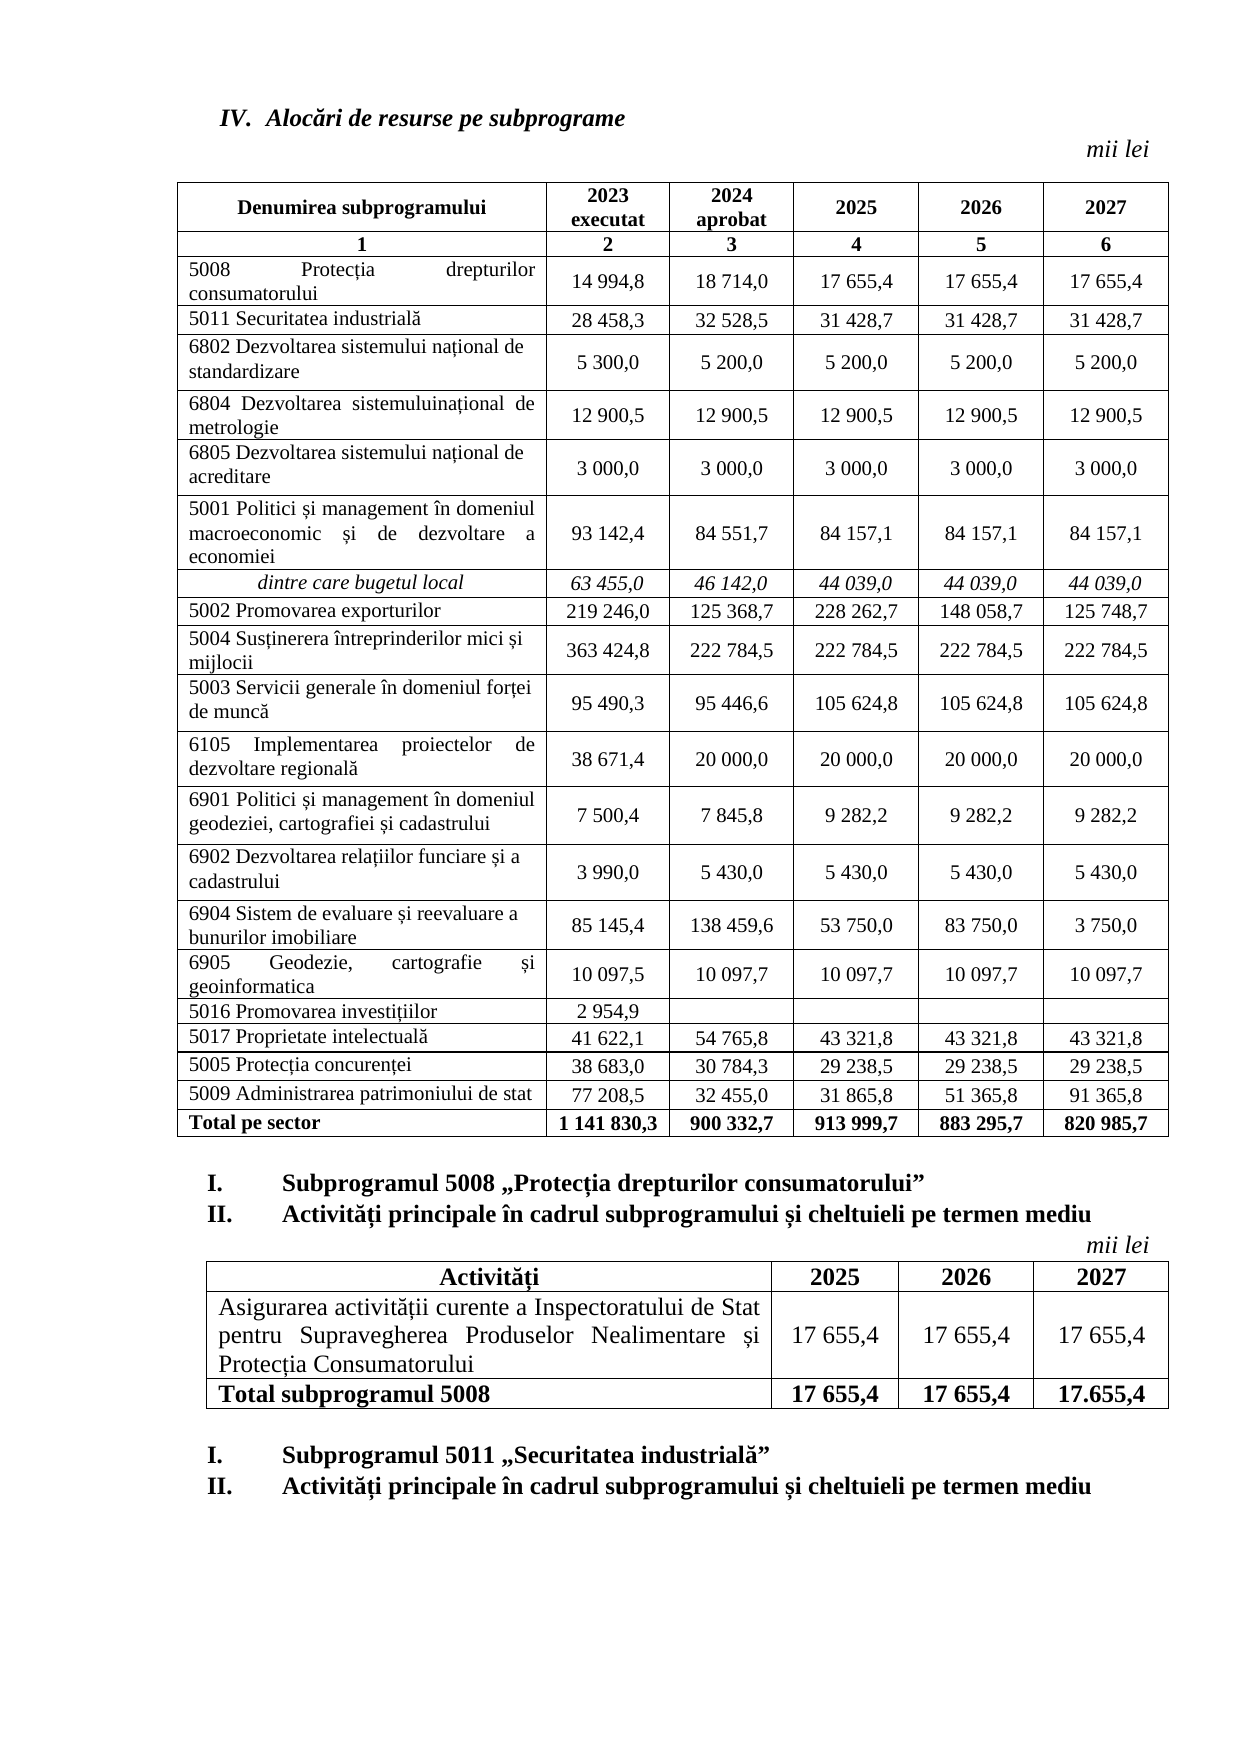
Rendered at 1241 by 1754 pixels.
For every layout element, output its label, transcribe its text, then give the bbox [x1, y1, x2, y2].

table_cell 3 990,0 [547, 845, 669, 900]
table_cell 820 985,7 [1044, 1110, 1168, 1136]
table_cell 41 622,1 [547, 1024, 669, 1051]
table_cell 5003 Servicii generale în domeniul forței de muncă [178, 675, 546, 731]
table_cell 5001 Politici și management în domeniul macroeconomic și de dezvoltare a economiei [178, 496, 546, 568]
table_cell 222 784,5 [670, 626, 793, 674]
table_cell 9 282,2 [1044, 787, 1168, 843]
table_cell 84 157,1 [919, 496, 1043, 568]
table_cell 10 097,7 [670, 950, 793, 998]
table_cell 44 039,0 [1044, 570, 1168, 597]
table_cell 44 039,0 [919, 570, 1043, 597]
table_cell 5 430,0 [919, 845, 1043, 900]
table_header Denumirea subprogramului [178, 183, 546, 231]
table_cell 5 430,0 [670, 845, 793, 900]
table_cell 3 000,0 [794, 440, 918, 495]
table_cell 6805 Dezvoltarea sistemului național de acreditare [178, 440, 546, 495]
table_cell 83 750,0 [919, 901, 1043, 949]
table_cell 63 455,0 [547, 570, 669, 597]
table_cell 3 000,0 [670, 440, 793, 495]
table_cell 17 655,4 [899, 1379, 1033, 1408]
table_cell 5 200,0 [794, 335, 918, 390]
table_cell 17 655,4 [919, 257, 1043, 305]
table_cell 222 784,5 [919, 626, 1043, 674]
table_cell 10 097,7 [919, 950, 1043, 998]
table_cell 20 000,0 [794, 732, 918, 786]
table_cell 84 551,7 [670, 496, 793, 568]
table_cell 93 142,4 [547, 496, 669, 568]
table_cell 148 058,7 [919, 598, 1043, 625]
list Subprogramul 5008 „Protecția drepturilor consumatorului” [207, 1168, 1152, 1196]
table_cell 38 683,0 [547, 1053, 669, 1079]
table_header 2025 [794, 183, 918, 231]
table_cell 6904 Sistem de evaluare și reevaluare a bunurilor imobiliare [178, 901, 546, 949]
list Alocări de resurse pe subprograme [252, 103, 1152, 132]
table_header 2026 [919, 183, 1043, 231]
table_cell 3 000,0 [547, 440, 669, 495]
table_cell 105 624,8 [1044, 675, 1168, 731]
table_cell 46 142,0 [670, 570, 793, 597]
table_cell 17 655,4 [772, 1379, 898, 1408]
table_cell 43 321,8 [794, 1024, 918, 1051]
table_cell 3 000,0 [919, 440, 1043, 495]
table_cell 17 655,4 [1044, 257, 1168, 305]
table_cell 91 365,8 [1044, 1081, 1168, 1109]
table_cell [919, 999, 1043, 1023]
table_cell 7 845,8 [670, 787, 793, 843]
table_cell Asigurarea activității curente a Inspectoratului de Stat pentru Supravegherea Produselor Nealimentare și Protecția Consumatorului [207, 1292, 771, 1378]
table_cell 14 994,8 [547, 257, 669, 305]
table_header 2027 [1044, 183, 1168, 231]
table_cell 883 295,7 [919, 1110, 1043, 1136]
table_cell 363 424,8 [547, 626, 669, 674]
table_cell 77 208,5 [547, 1081, 669, 1109]
list Activități principale în cadrul subprogramului și cheltuieli pe termen mediu [207, 1471, 1152, 1499]
table_cell 105 624,8 [794, 675, 918, 731]
table_header 2023 executat [547, 183, 669, 231]
table_cell 3 [670, 232, 793, 256]
table_header 2027 [1034, 1262, 1168, 1291]
table_cell 31 865,8 [794, 1081, 918, 1109]
table_cell 17.655,4 [1034, 1379, 1168, 1408]
table_cell 17 655,4 [1034, 1292, 1168, 1378]
table_cell 5 [919, 232, 1043, 256]
table_cell 6902 Dezvoltarea relațiilor funciare și a cadastrului [178, 845, 546, 900]
table_cell 5 200,0 [1044, 335, 1168, 390]
table_cell 12 900,5 [547, 391, 669, 439]
table_cell 228 262,7 [794, 598, 918, 625]
table_cell 51 365,8 [919, 1081, 1043, 1109]
table_cell 5 300,0 [547, 335, 669, 390]
table_cell 20 000,0 [919, 732, 1043, 786]
table_cell 138 459,6 [670, 901, 793, 949]
table_cell 9 282,2 [794, 787, 918, 843]
table_cell 29 238,5 [794, 1053, 918, 1079]
table_cell Total subprogramul 5008 [207, 1379, 771, 1408]
table_cell 219 246,0 [547, 598, 669, 625]
table_cell 29 238,5 [919, 1053, 1043, 1079]
table_cell 12 900,5 [670, 391, 793, 439]
table_cell 3 750,0 [1044, 901, 1168, 949]
table_cell [1044, 999, 1168, 1023]
table_cell 12 900,5 [1044, 391, 1168, 439]
table_cell Total pe sector [178, 1110, 546, 1136]
table_cell 84 157,1 [794, 496, 918, 568]
table_cell 12 900,5 [794, 391, 918, 439]
table_cell 6804 Dezvoltarea sistemuluinațional de metrologie [178, 391, 546, 439]
table_cell 5 430,0 [794, 845, 918, 900]
table_cell 7 500,4 [547, 787, 669, 843]
table_cell 6905 Geodezie, cartografie și geoinformatica [178, 950, 546, 998]
table_cell 5 430,0 [1044, 845, 1168, 900]
table_cell 5011 Securitatea industrială [178, 306, 546, 333]
table_cell 53 750,0 [794, 901, 918, 949]
table_cell dintre care bugetul local [178, 570, 546, 597]
table_cell 1 [178, 232, 546, 256]
table_cell 10 097,7 [794, 950, 918, 998]
table_cell 125 748,7 [1044, 598, 1168, 625]
table_cell 222 784,5 [794, 626, 918, 674]
table_cell 43 321,8 [1044, 1024, 1168, 1051]
table_cell 85 145,4 [547, 901, 669, 949]
table_cell 44 039,0 [794, 570, 918, 597]
table_cell 5 200,0 [670, 335, 793, 390]
table_cell 5005 Protecția concurenței [178, 1053, 546, 1079]
table_cell 17 655,4 [794, 257, 918, 305]
table_cell 54 765,8 [670, 1024, 793, 1051]
table_cell 105 624,8 [919, 675, 1043, 731]
table_cell 9 282,2 [919, 787, 1043, 843]
table_header 2025 [772, 1262, 898, 1291]
table_cell 17 655,4 [772, 1292, 898, 1378]
table_cell 30 784,3 [670, 1053, 793, 1079]
table_cell 5 200,0 [919, 335, 1043, 390]
table_cell 29 238,5 [1044, 1053, 1168, 1079]
table_cell 28 458,3 [547, 306, 669, 333]
table_header Activități [207, 1262, 771, 1291]
table_cell 31 428,7 [1044, 306, 1168, 333]
table_cell 5009 Administrarea patrimoniului de stat [178, 1081, 546, 1109]
table_cell 6901 Politici și management în domeniul geodeziei, cartografiei și cadastrului [178, 787, 546, 843]
table_cell 3 000,0 [1044, 440, 1168, 495]
list mii lei [282, 1230, 1152, 1258]
table_cell 5008 Protecția drepturilor consumatorului [178, 257, 546, 305]
table_cell 913 999,7 [794, 1110, 918, 1136]
table_cell 20 000,0 [670, 732, 793, 786]
table_header 2024 aprobat [670, 183, 793, 231]
table_cell 1 141 830,3 [547, 1110, 669, 1136]
table_cell 43 321,8 [919, 1024, 1043, 1051]
table_cell 10 097,7 [1044, 950, 1168, 998]
table_cell 18 714,0 [670, 257, 793, 305]
table_cell 5004 Susținerera întreprinderilor mici și mijlocii [178, 626, 546, 674]
table_cell 6 [1044, 232, 1168, 256]
table_cell 12 900,5 [919, 391, 1043, 439]
table_cell 5016 Promovarea investițiilor [178, 999, 546, 1023]
table_cell 32 455,0 [670, 1081, 793, 1109]
table_cell 6105 Implementarea proiectelor de dezvoltare regională [178, 732, 546, 786]
table_cell 125 368,7 [670, 598, 793, 625]
list Subprogramul 5011 „Securitatea industrială” [207, 1440, 1152, 1468]
list mii lei [236, 134, 1152, 163]
table_cell 2 [547, 232, 669, 256]
table_cell 31 428,7 [919, 306, 1043, 333]
table_cell 5017 Proprietate intelectuală [178, 1024, 546, 1051]
list Activități principale în cadrul subprogramului și cheltuieli pe termen mediu [207, 1199, 1152, 1227]
table_cell 2 954,9 [547, 999, 669, 1023]
table_cell 5002 Promovarea exporturilor [178, 598, 546, 625]
table_cell 32 528,5 [670, 306, 793, 333]
table_cell 6802 Dezvoltarea sistemului național de standardizare [178, 335, 546, 390]
table_cell 4 [794, 232, 918, 256]
table_cell 900 332,7 [670, 1110, 793, 1136]
table_cell 95 490,3 [547, 675, 669, 731]
table_cell 84 157,1 [1044, 496, 1168, 568]
table_cell [670, 999, 793, 1023]
table_cell 95 446,6 [670, 675, 793, 731]
table_cell 38 671,4 [547, 732, 669, 786]
table_header 2026 [899, 1262, 1033, 1291]
table_cell 31 428,7 [794, 306, 918, 333]
table_cell 17 655,4 [899, 1292, 1033, 1378]
table_cell 20 000,0 [1044, 732, 1168, 786]
table_cell 222 784,5 [1044, 626, 1168, 674]
table_cell [794, 999, 918, 1023]
table_cell 10 097,5 [547, 950, 669, 998]
